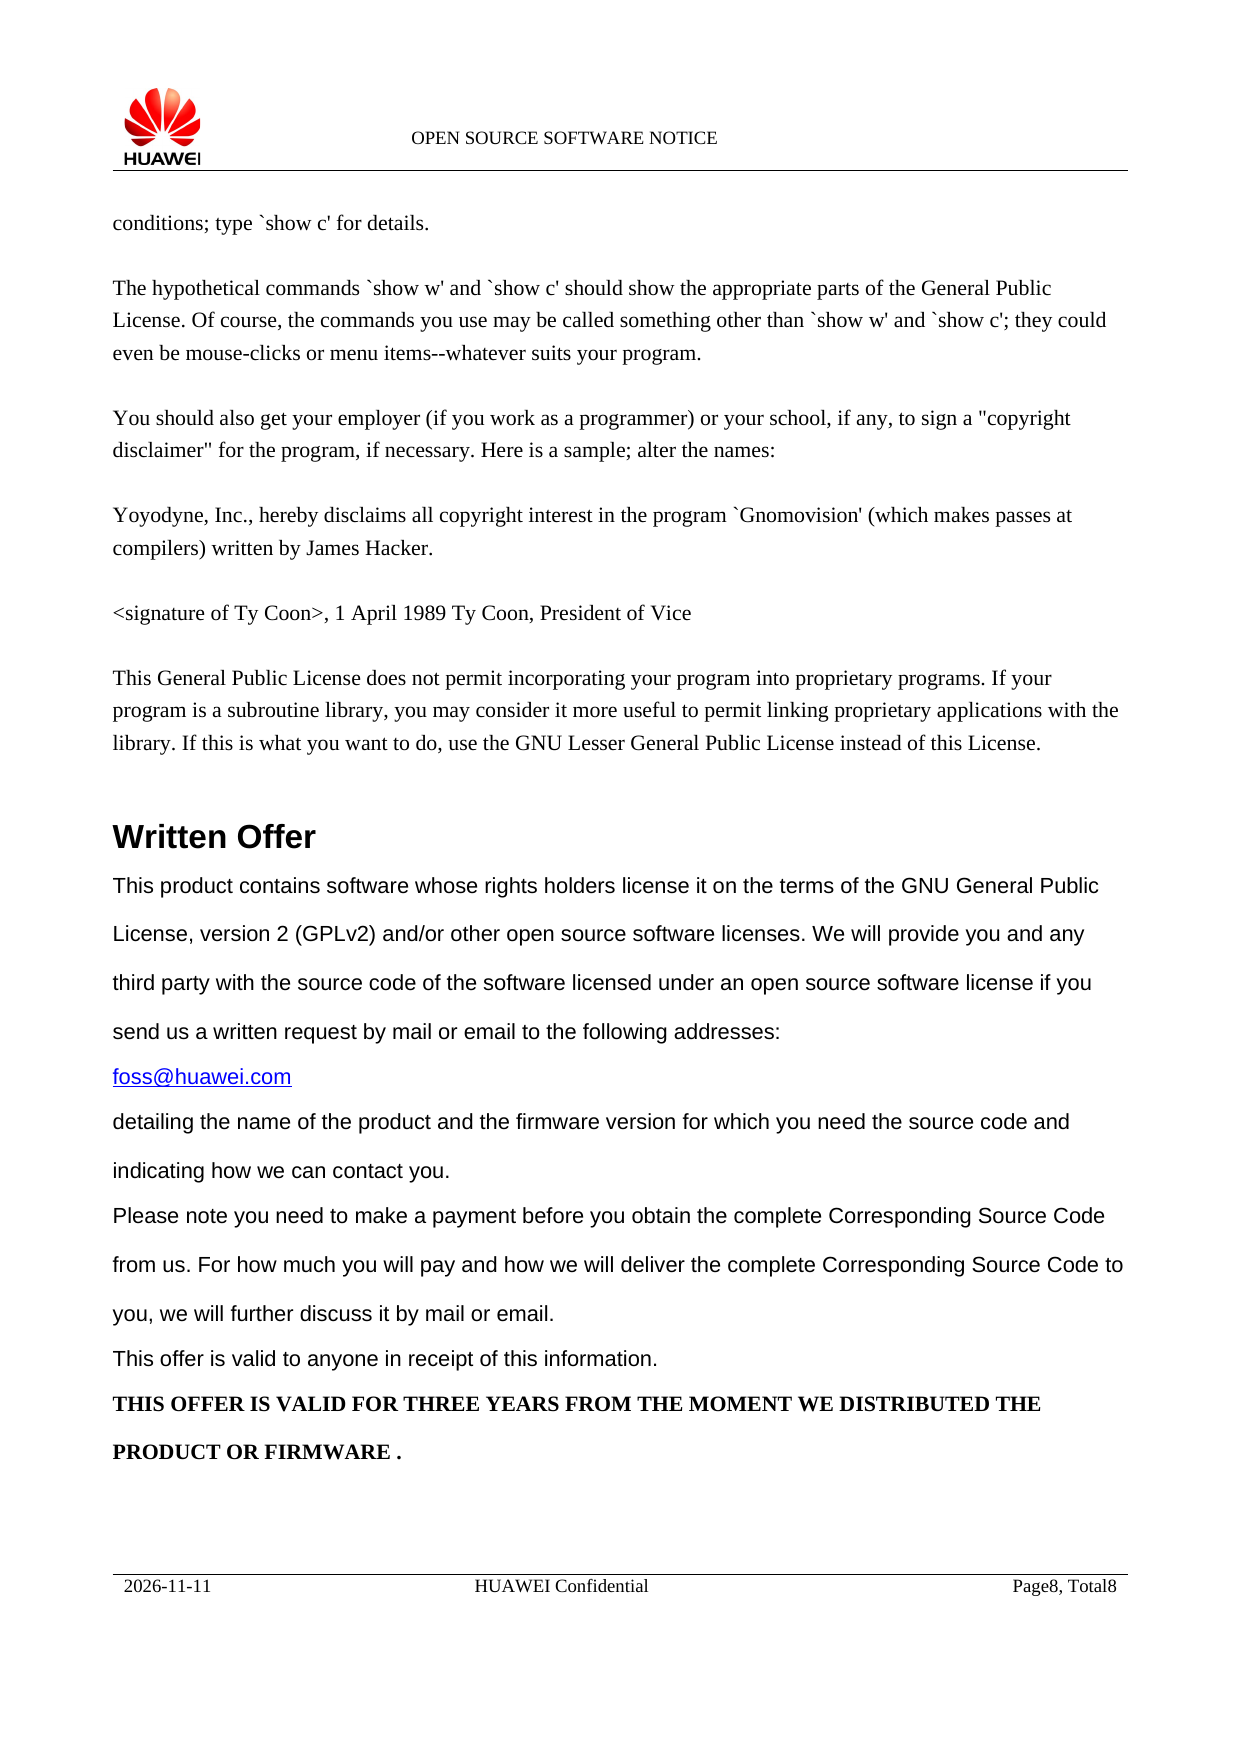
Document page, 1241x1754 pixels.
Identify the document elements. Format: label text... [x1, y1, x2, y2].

text This offer is valid to anyone in receipt of this information. [112, 1342, 1128, 1374]
text Please note you need to make a payment before you obtain the complete Corresponding Source Code from us. For how much you will pay and how we will deliver the complete Corresponding Source Code to you, we will further discuss it by mail or email. [112, 1199, 1128, 1329]
text This product contains software whose rights holders license it on the terms of the GNU General Public License, version 2 (GPLv2) and/or other open source software licenses. We will provide you and any third party with the source code of the software licensed under an open source software license if you send us a written request by mail or email to the following addresses: [112, 869, 1128, 1048]
text This offer is valid for three years from the moment we distributed the product or firmware . [112, 1387, 1128, 1468]
picture [124, 88, 201, 165]
text Written Offer [112, 804, 1128, 869]
text foss@huawei.com [112, 1060, 1128, 1093]
text detailing the name of the product and the firmware version for which you need the source code and indicating how we can contact you. [112, 1105, 1128, 1187]
